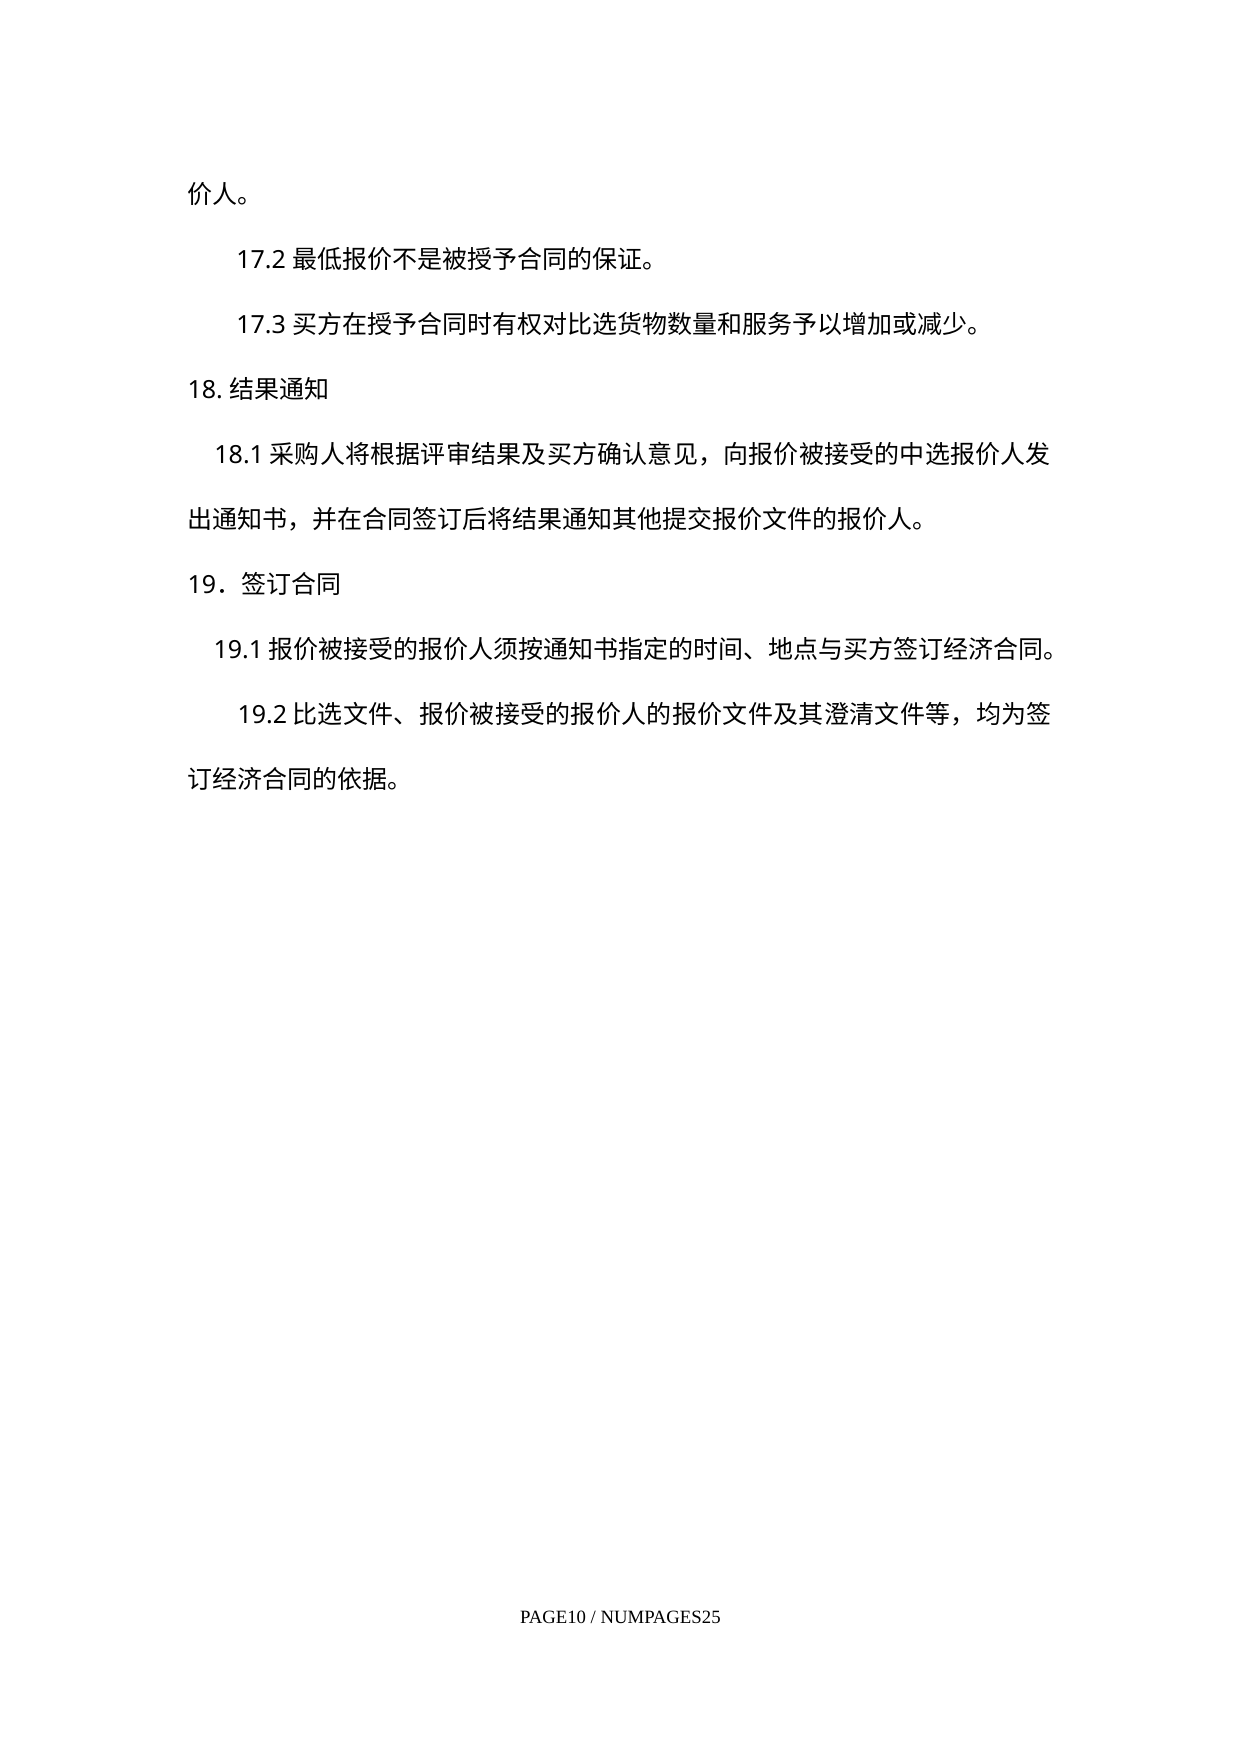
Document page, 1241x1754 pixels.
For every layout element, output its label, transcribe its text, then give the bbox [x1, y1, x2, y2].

text 18.1采购人将根据评审结果及买方确认意见，向报价被接受的中选报价人发出通知书，并在合同签订后将结果通知其他提交报价文件的报价人。 [187, 420, 1053, 550]
text 17.3 买方在授予合同时有权对比选货物数量和服务予以增加或减少。 [187, 290, 1053, 355]
text 19．签订合同 [187, 550, 1053, 615]
text 17.2 最低报价不是被授予合同的保证。 [187, 225, 1053, 290]
text 19.1报价被接受的报价人须按通知书指定的时间、地点与买方签订经济合同。 [187, 615, 1053, 680]
text 18. 结果通知 [187, 355, 1053, 420]
text 19.2比选文件、报价被接受的报价人的报价文件及其澄清文件等，均为签订经济合同的依据。 [187, 680, 1053, 810]
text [187, 160, 1053, 225]
